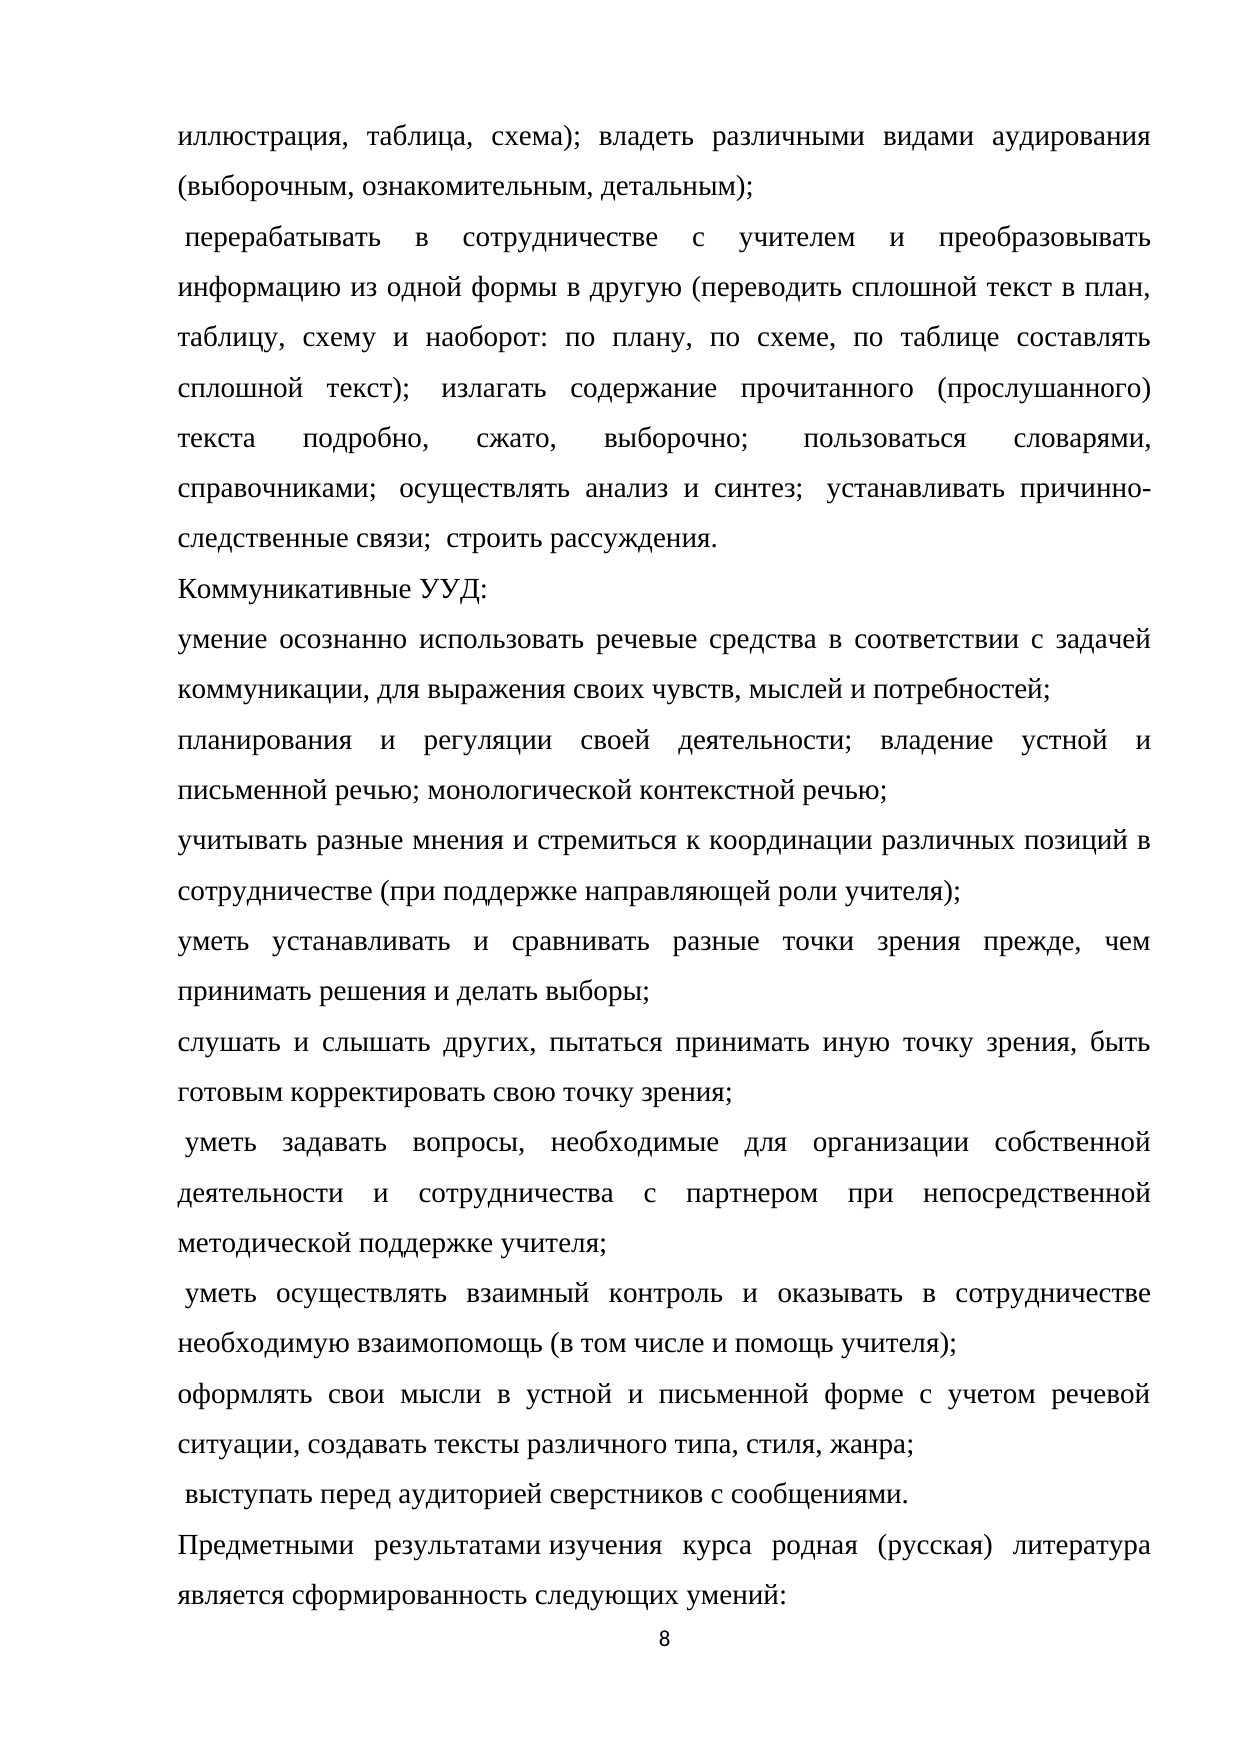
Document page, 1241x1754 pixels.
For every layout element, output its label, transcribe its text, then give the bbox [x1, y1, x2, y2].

text слушать и слышать других, пытаться принимать иную точку зрения, быть готовым корректировать свою точку зрения; [177, 1024, 1152, 1108]
text учитывать разные мнения и стремиться к координации различных позиций в сотрудничестве (при поддержке направляющей роли учителя); [177, 822, 1152, 906]
text планирования и регуляции своей деятельности; владение устной и письменной речью; монологической контекстной речью; [177, 722, 1152, 806]
text уметь задавать вопросы, необходимые для организации собственной деятельности и сотрудничества с партнером при непосредственной методической поддержке учителя; [177, 1124, 1152, 1258]
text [177, 118, 1152, 202]
text Предметными результатами изучения курса родная (русская) литература является сформированность следующих умений: [177, 1527, 1152, 1611]
text умение осознанно использовать речевые средства в соответствии с задачей коммуникации, для выражения своих чувств, мыслей и потребностей; [177, 621, 1152, 705]
text выступать перед аудиторией сверстников с сообщениями. [177, 1477, 1152, 1510]
text уметь осуществлять взаимный контроль и оказывать в сотрудничестве необходимую взаимопомощь (в том числе и помощь учителя); [177, 1275, 1152, 1359]
text уметь устанавливать и сравнивать разные точки зрения прежде, чем принимать решения и делать выборы; [177, 923, 1152, 1007]
text Коммуникативные УУД: [177, 571, 1152, 604]
text перерабатывать в сотрудничестве с учителем и преобразовывать информацию из одной формы в другую (переводить сплошной текст в план, таблицу, схему и наоборот: по плану, по схеме, по таблице составлять сплошной текст); излагать содержание прочитанного (прослушанного) текста подробно, сжато, выборочно; пользоваться словарями, справочниками; осуществлять анализ и синтез; устанавливать причинно-следственные связи; строить рассуждения. [177, 219, 1152, 554]
text оформлять свои мысли в устной и письменной форме с учетом речевой ситуации, создавать тексты различного типа, стиля, жанра; [177, 1376, 1152, 1460]
